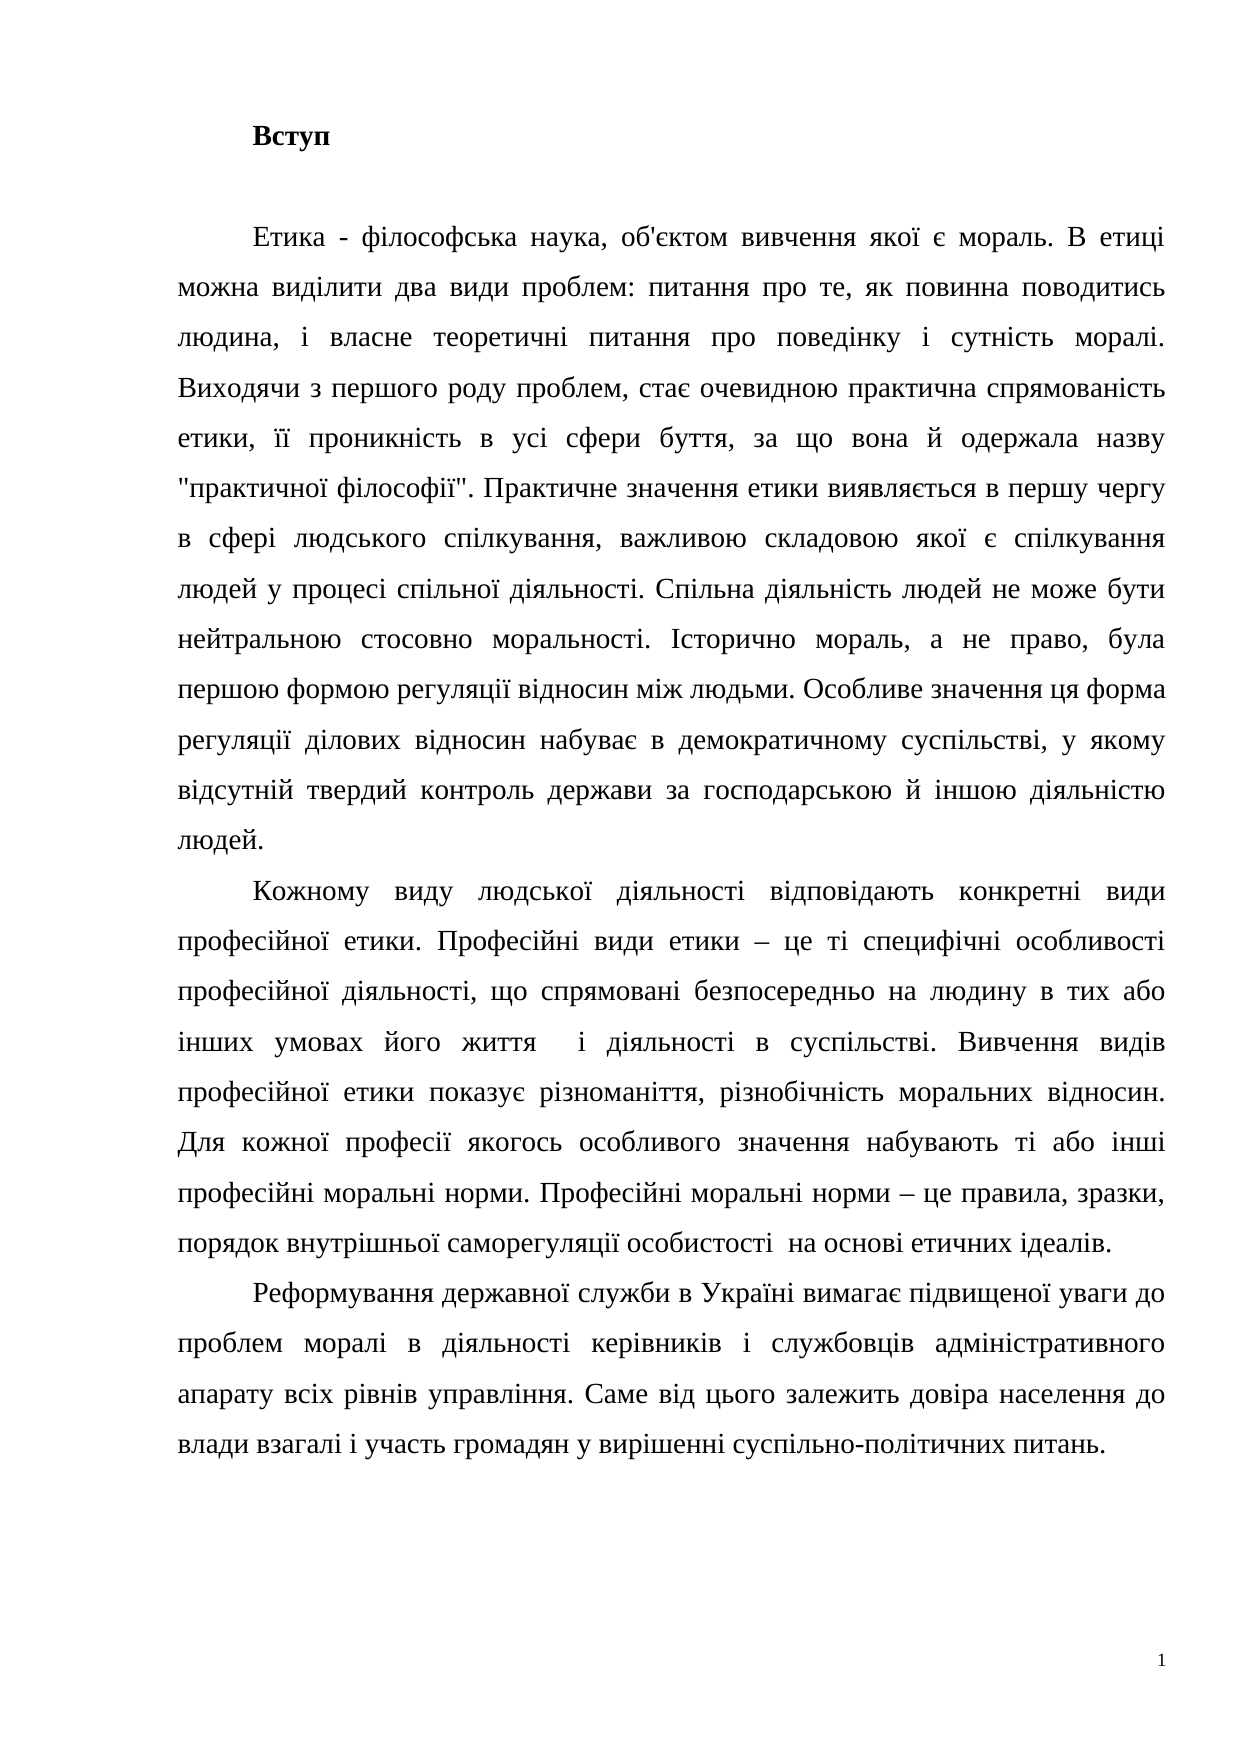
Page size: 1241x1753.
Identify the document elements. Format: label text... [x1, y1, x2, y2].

text Вступ [177, 118, 1166, 152]
subtitle Реформування державної служби в Україні вимагає підвищеної уваги до проблем моралі в діяльності керівників і службовців адміністративного апарату всіх рівнів управління. Саме від цього залежить довіра населення до влади взагалі і участь громадян у вирішенні суспільно-політичних питань. [177, 1275, 1166, 1460]
subtitle Етика - філософська наука, об'єктом вивчення якої є мораль. В етиці можна виділити два види проблем: питання про те, як повинна поводитись людина, і власне теоретичні питання про поведінку і сутність моралі. Виходячи з першого роду проблем, стає очевидною практична спрямованість етики, її проникність в усі сфери буття, за що вона й одержала назву "практичної філософії". Практичне значення етики виявляється в першу чергу в сфері людського спілкування, важливою складовою якої є спілкування людей у процесі спільної діяльності. Спільна діяльність людей не може бути нейтральною стосовно моральності. Історично мораль, а не право, була першою формою регуляції відносин між людьми. Особливе значення ця форма регуляції ділових відносин набуває в демократичному суспільстві, у якому відсутній твердий контроль держави за господарською й іншою діяльністю людей. [177, 219, 1166, 856]
text Кожному виду людської діяльності відповідають конкретні види професійної етики. Професійні види етики – це ті специфічні особливості професійної діяльності, що спрямовані безпосередньо на людину в тих або інших умовах його життя і діяльності в суспільстві. Вивчення видів професійної етики показує різноманіття, різнобічність моральних відносин. Для кожної професії якогось особливого значення набувають ті або інші професійні моральні норми. Професійні моральні норми – це правила, зразки, порядок внутрішньої саморегуляції особистості на основі етичних ідеалів. [177, 873, 1166, 1258]
